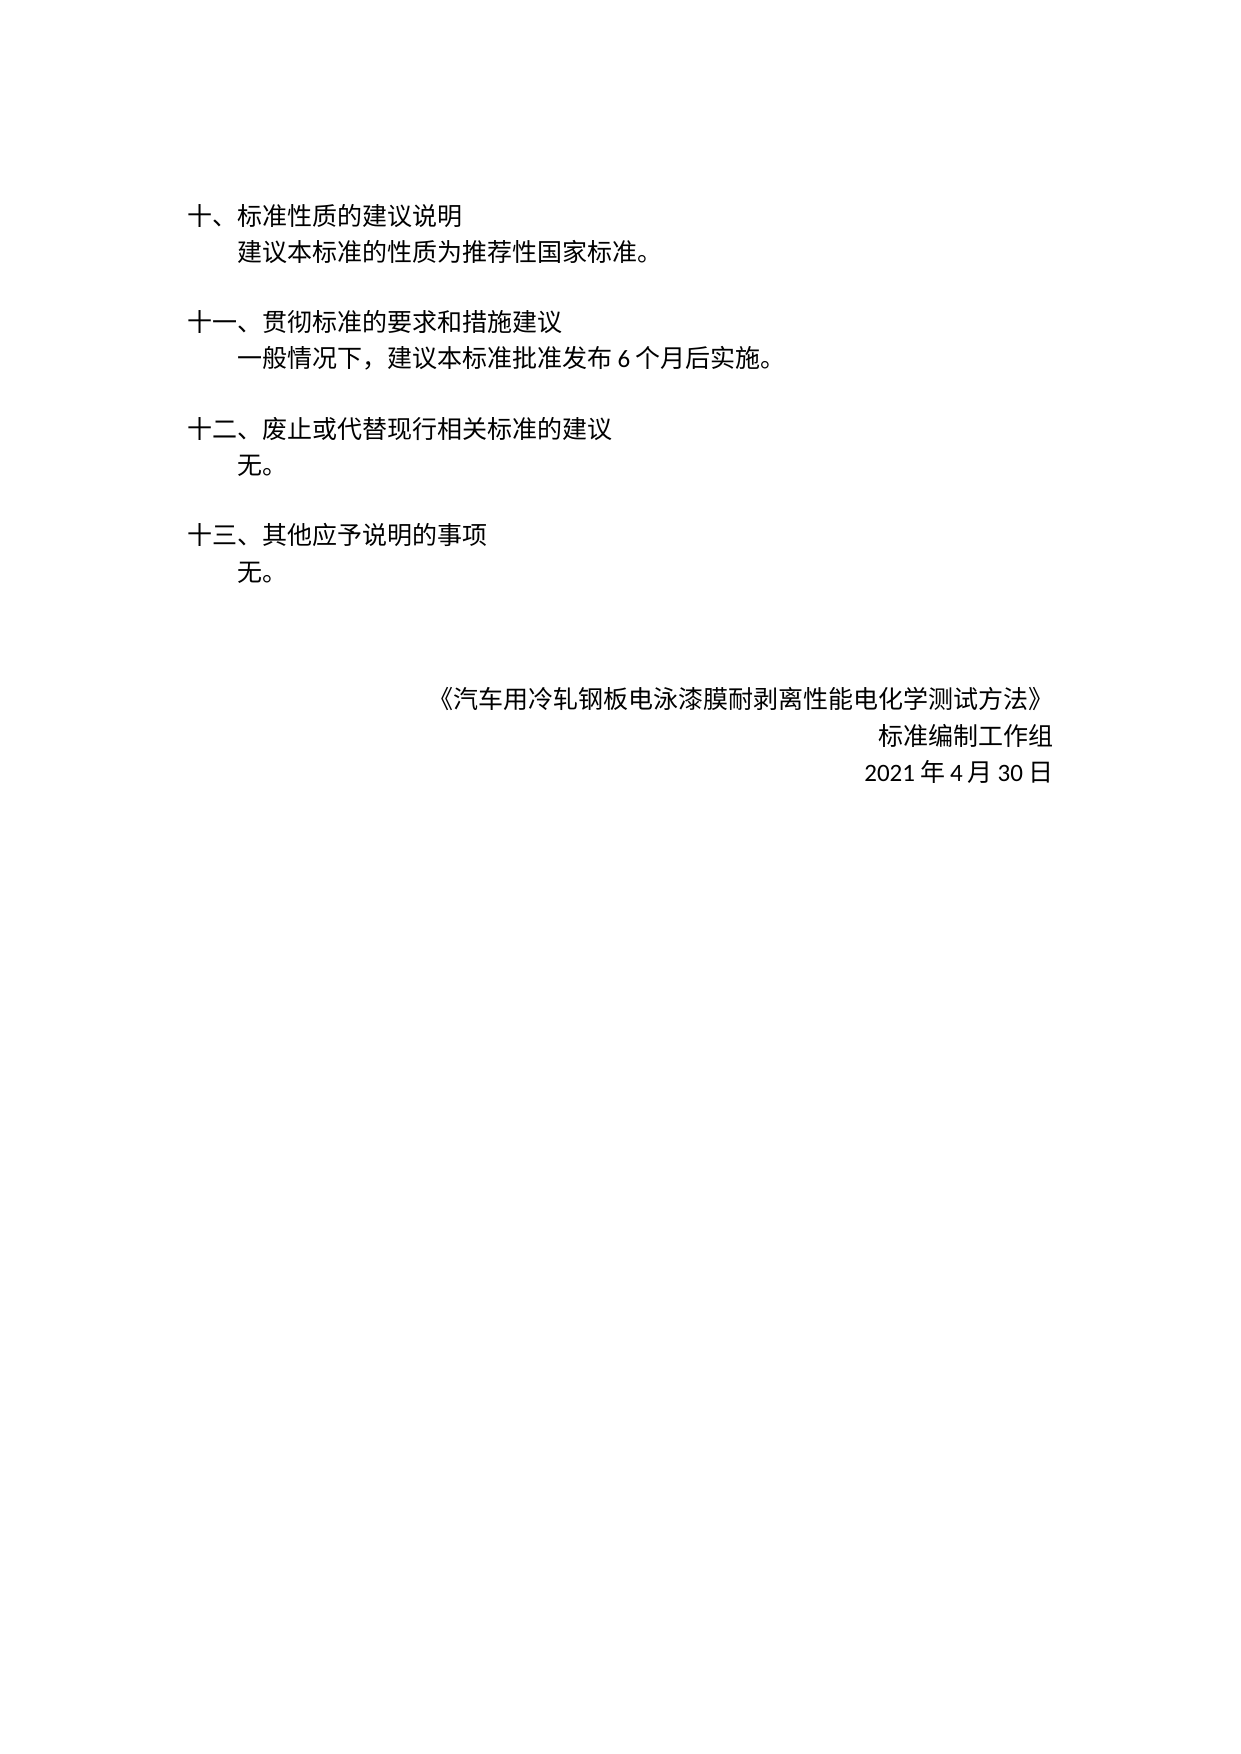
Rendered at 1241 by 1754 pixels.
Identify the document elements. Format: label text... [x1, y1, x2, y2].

text 十、标准性质的建议说明 [187, 196, 1053, 232]
text 无。 [187, 445, 1053, 482]
text 建议本标准的性质为推荐性国家标准。 [187, 232, 1053, 268]
text 十三、其他应予说明的事项 [187, 516, 1053, 552]
text 无。 [187, 552, 1053, 588]
text 十二、废止或代替现行相关标准的建议 [187, 409, 1053, 445]
text 《汽车用冷轧钢板电泳漆膜耐剥离性能电化学测试方法》 [187, 680, 1053, 716]
text 标准编制工作组 [187, 716, 1053, 752]
text 2021年4月30日 [187, 752, 1053, 788]
text 一般情况下，建议本标准批准发布6个月后实施。 [187, 339, 1053, 375]
text 十一、贯彻标准的要求和措施建议 [187, 303, 1053, 339]
